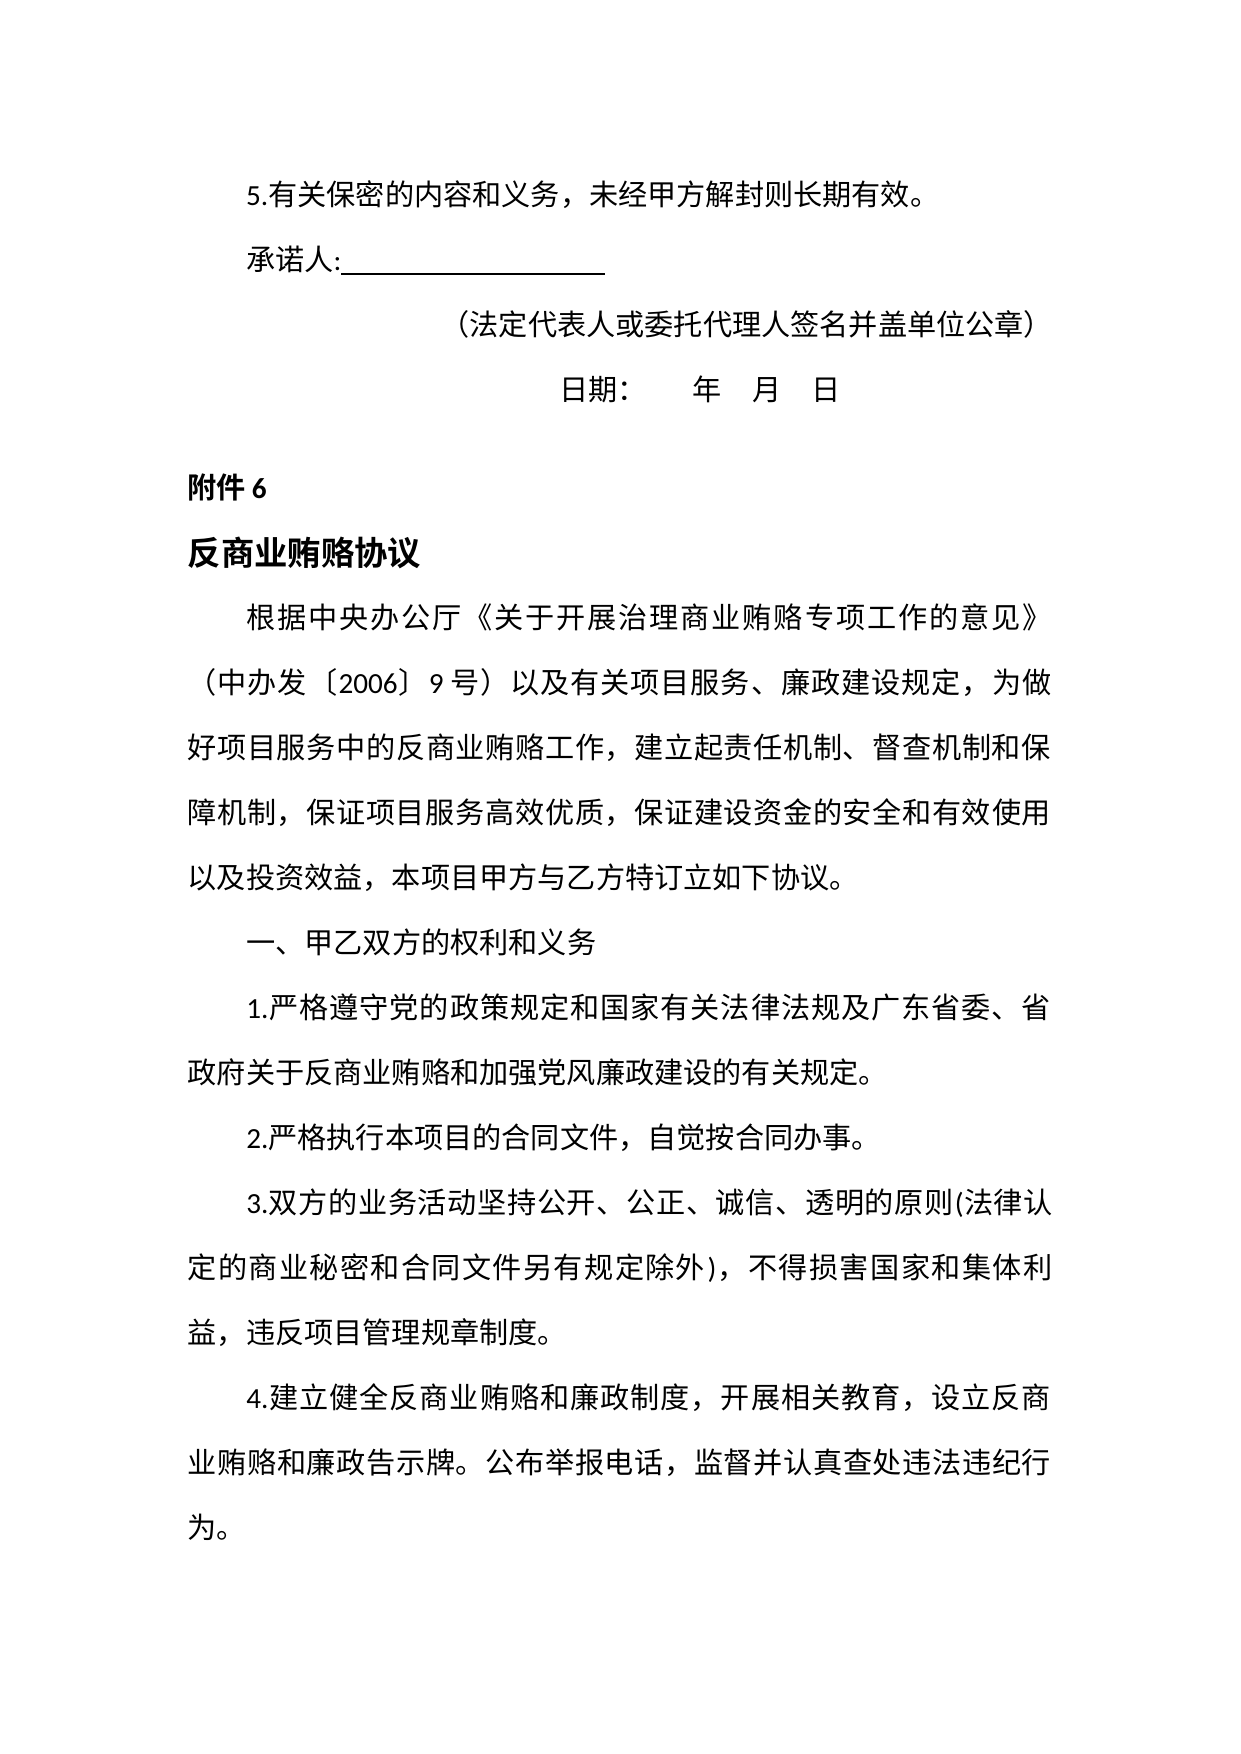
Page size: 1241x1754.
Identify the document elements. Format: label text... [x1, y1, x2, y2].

text 承诺人: [187, 227, 1053, 292]
text 一、甲乙双方的权利和义务 [187, 909, 1053, 974]
text 附件6 [187, 454, 1053, 519]
text 5.有关保密的内容和义务，未经甲方解封则长期有效。 [187, 162, 1053, 227]
text 3.双方的业务活动坚持公开、公正、诚信、透明的原则(法律认定的商业秘密和合同文件另有规定除外)，不得损害国家和集体利益，违反项目管理规章制度。 [187, 1169, 1053, 1364]
text 2.严格执行本项目的合同文件，自觉按合同办事。 [187, 1104, 1053, 1169]
text （法定代表人或委托代理人签名并盖单位公章） [187, 292, 1053, 357]
text 根据中央办公厅《关于开展治理商业贿赂专项工作的意见》（中办发〔2006〕9号）以及有关项目服务、廉政建设规定，为做好项目服务中的反商业贿赂工作，建立起责任机制、督查机制和保障机制，保证项目服务高效优质，保证建设资金的安全和有效使用以及投资效益，本项目甲方与乙方特订立如下协议。 [187, 584, 1053, 909]
text 1.严格遵守党的政策规定和国家有关法律法规及广东省委、省政府关于反商业贿赂和加强党风廉政建设的有关规定。 [187, 974, 1053, 1104]
text 反商业贿赂协议 [187, 519, 1053, 584]
text 日期： 年 月 日 [187, 357, 1053, 422]
text 4.建立健全反商业贿赂和廉政制度，开展相关教育，设立反商业贿赂和廉政告示牌。公布举报电话，监督并认真查处违法违纪行为。 [187, 1364, 1053, 1559]
